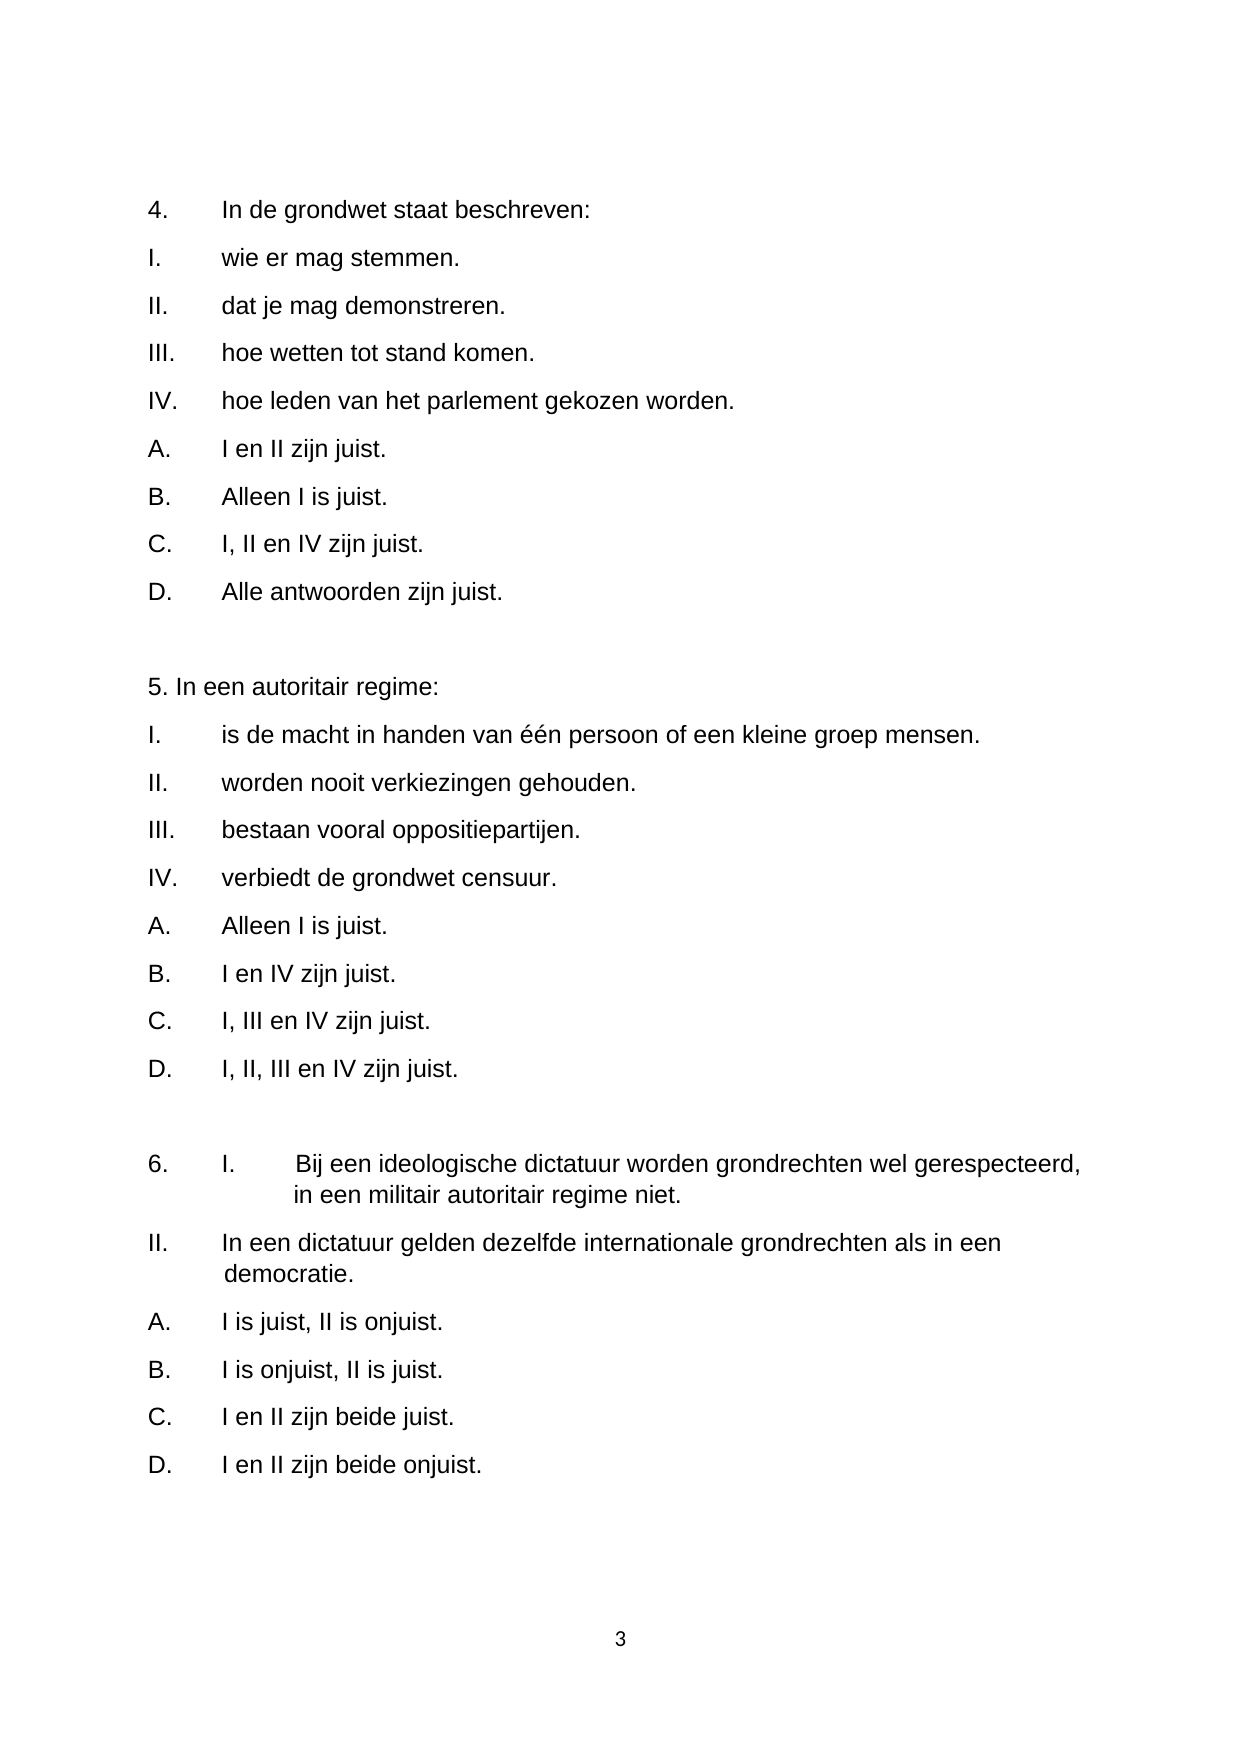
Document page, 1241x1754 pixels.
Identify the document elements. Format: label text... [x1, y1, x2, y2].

text D. I en II zijn beide onjuist. [148, 1450, 1093, 1479]
text B. I en IV zijn juist. [148, 959, 1093, 987]
text II. In een dictatuur gelden dezelfde internationale grondrechten als in een democratie. [148, 1228, 1093, 1288]
text III. hoe wetten tot stand komen. [148, 338, 1093, 367]
text D. I, II, III en IV zijn juist. [148, 1054, 1093, 1083]
text II. worden nooit verkiezingen gehouden. [148, 768, 1093, 797]
text C. I en II zijn beide juist. [148, 1402, 1093, 1431]
text IV. hoe leden van het parlement gekozen worden. [148, 386, 1093, 415]
text C. I, III en IV zijn juist. [148, 1006, 1093, 1035]
text III. bestaan vooral oppositiepartijen. [148, 816, 1093, 844]
text A. Alleen I is juist. [148, 911, 1093, 940]
text A. I en II zijn juist. [148, 434, 1093, 463]
text D. Alle antwoorden zijn juist. [148, 577, 1093, 606]
text II. dat je mag demonstreren. [148, 291, 1093, 319]
text I. is de macht in handen van één persoon of een kleine groep mensen. [148, 720, 1093, 749]
text B. Alleen I is juist. [148, 482, 1093, 510]
text 6. I. Bij een ideologische dictatuur worden grondrechten wel gerespecteerd, in een militair autoritair regime niet. [148, 1149, 1093, 1209]
text A. I is juist, II is onjuist. [148, 1307, 1093, 1336]
text 5. In een autoritair regime: [148, 672, 1093, 701]
text 4. In de grondwet staat beschreven: [148, 195, 1093, 224]
text IV. verbiedt de grondwet censuur. [148, 863, 1093, 892]
text C. I, II en IV zijn juist. [148, 529, 1093, 558]
text I. wie er mag stemmen. [148, 243, 1093, 272]
text B. I is onjuist, II is juist. [148, 1355, 1093, 1383]
